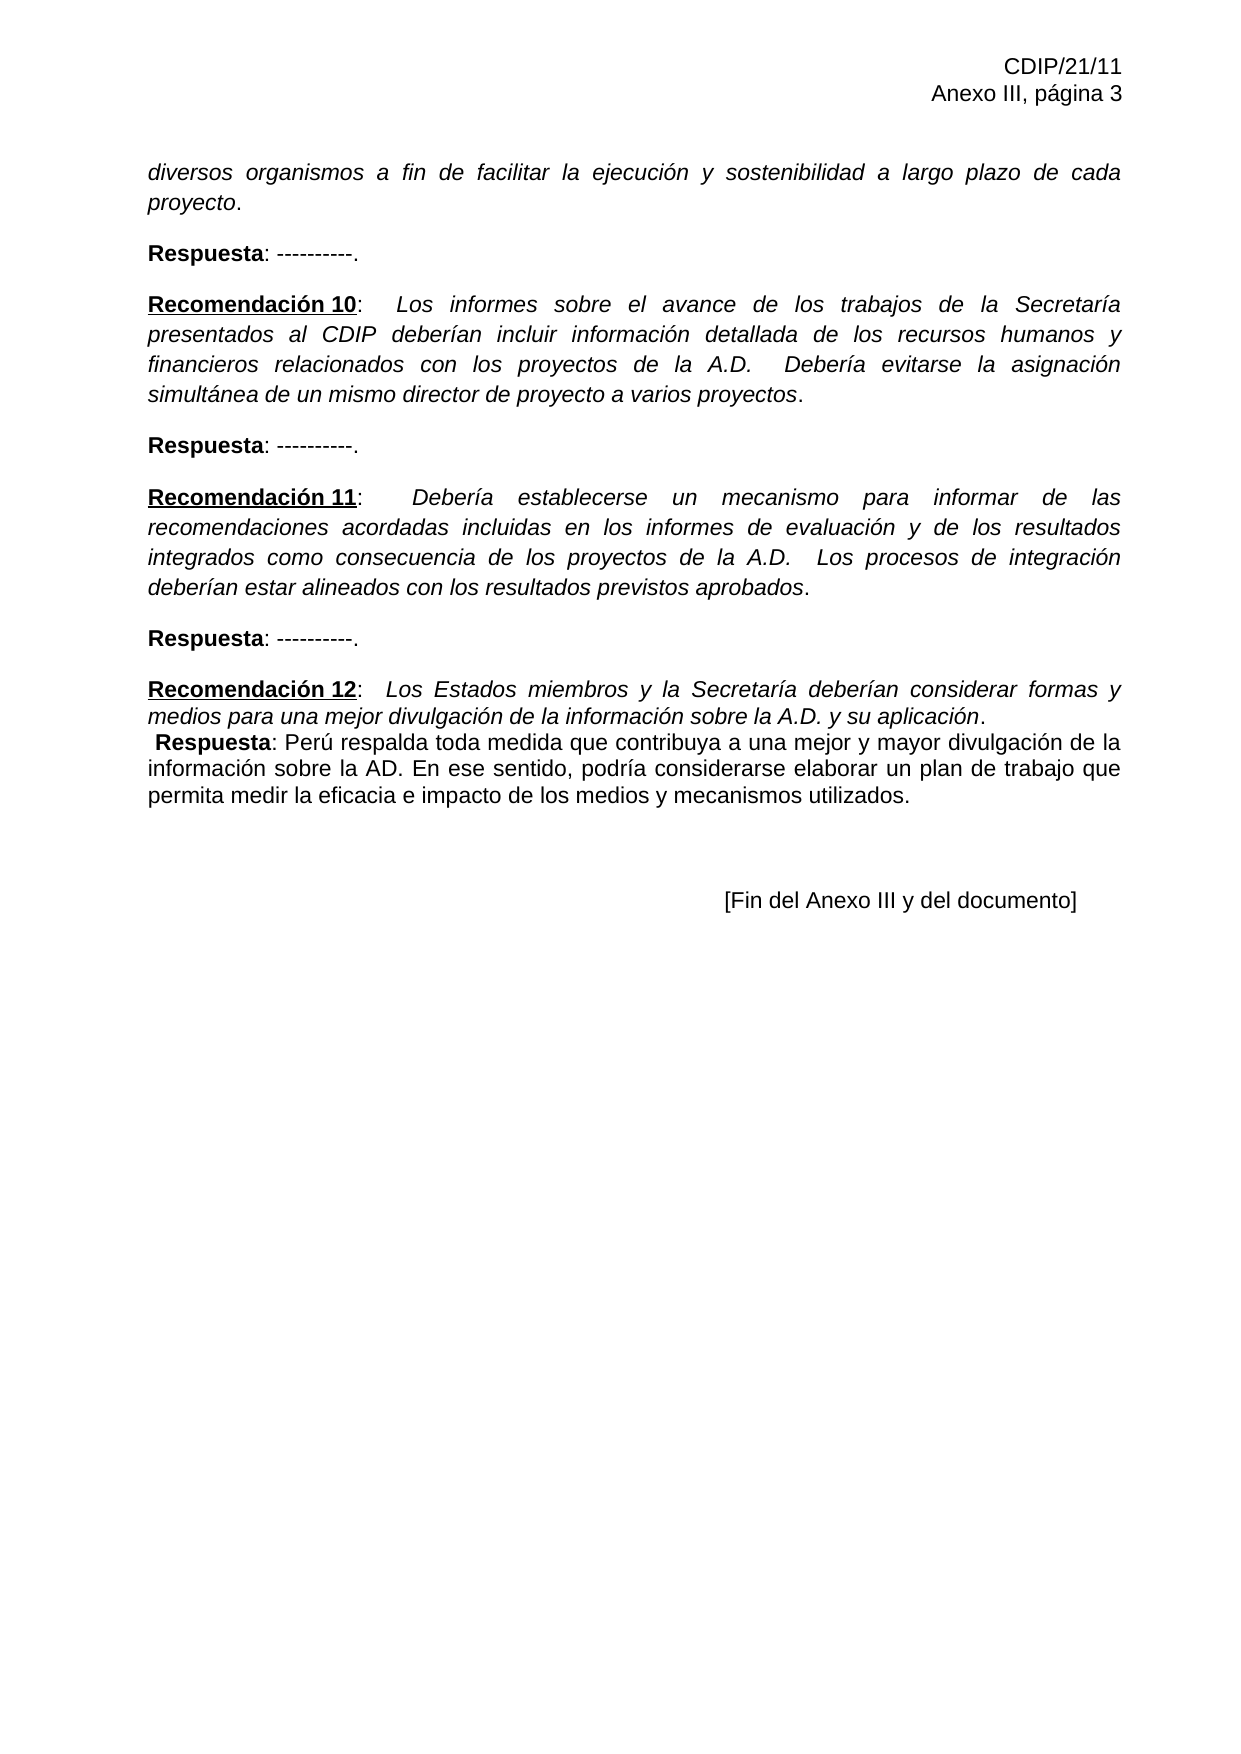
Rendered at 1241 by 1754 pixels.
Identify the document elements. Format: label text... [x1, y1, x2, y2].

text Respuesta: ----------. [148, 240, 1122, 266]
text Recomendación 10: Los informes sobre el avance de los trabajos de la Secretaría presentados al CDIP deberían incluir información detallada de los recursos humanos y financieros relacionados con los proyectos de la A.D. Debería evitarse la asignación simultánea de un mismo director de proyecto a varios proyectos. [148, 291, 1122, 408]
text Recomendación 12: Los Estados miembros y la Secretaría deberían considerar formas y medios para una mejor divulgación de la información sobre la A.D. y su aplicación. [148, 676, 1122, 729]
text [148, 158, 1122, 215]
text Recomendación 11: Debería establecerse un mecanismo para informar de las recomendaciones acordadas incluidas en los informes de evaluación y de los resultados integrados como consecuencia de los proyectos de la A.D. Los procesos de integración deberían estar alineados con los resultados previstos aprobados. [148, 483, 1122, 601]
text Respuesta: ----------. [148, 432, 1122, 459]
text [Fin del Anexo III y del documento] [724, 887, 1122, 913]
text Respuesta: Perú respalda toda medida que contribuya a una mejor y mayor divulgación de la información sobre la AD. En ese sentido, podría considerarse elaborar un plan de trabajo que permita medir la eficacia e impacto de los medios y mecanismos utilizados. [148, 729, 1122, 808]
text Respuesta: ----------. [148, 625, 1122, 652]
